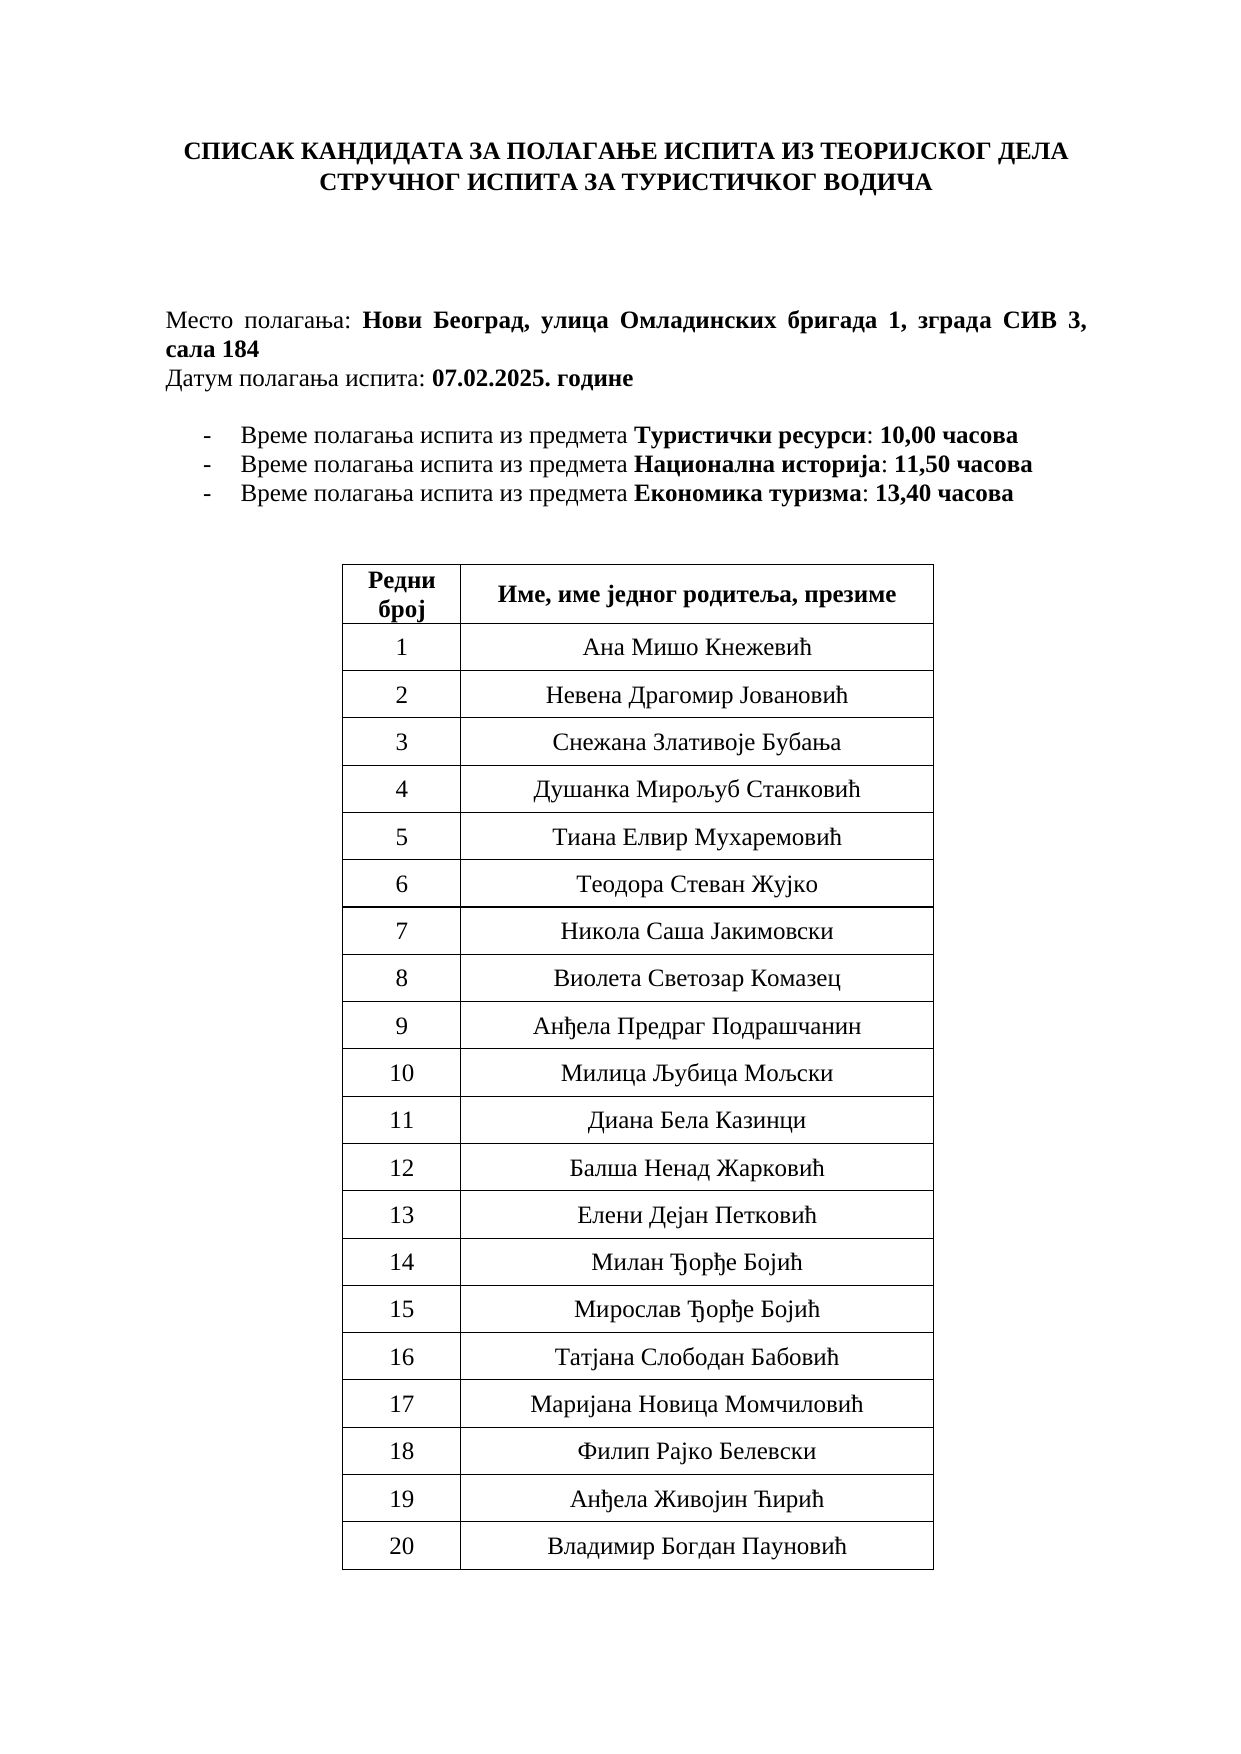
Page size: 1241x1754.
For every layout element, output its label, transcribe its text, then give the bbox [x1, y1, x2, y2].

table_cell 8 [343, 955, 460, 1001]
table_cell 19 [343, 1475, 460, 1521]
table_cell Владимир Богдан Пауновић [461, 1522, 933, 1568]
table_cell 2 [343, 671, 460, 717]
table_cell 18 [343, 1428, 460, 1474]
table_cell Ана Мишо Кнежевић [461, 624, 933, 670]
table_cell 20 [343, 1522, 460, 1568]
table_cell 12 [343, 1144, 460, 1190]
list Време полагања испита из предмета Економика туризма: 13,40 часова [203, 478, 1087, 507]
text Место полагања: Нови Београд, улица Омладинских бригада 1, зграда СИВ 3, сала 184 [165, 305, 1087, 363]
table_cell Анђела Предраг Подрашчанин [461, 1002, 933, 1048]
table_cell Снежана Злативоје Бубања [461, 718, 933, 764]
table_cell 13 [343, 1191, 460, 1237]
text СПИСАК КАНДИДАТА ЗА ПОЛАГАЊЕ ИСПИТА ИЗ ТЕОРИЈСКОГ ДЕЛА СТРУЧНОГ ИСПИТА ЗА ТУРИСТИЧКОГ ВОДИЧА [165, 136, 1087, 196]
table_cell 14 [343, 1239, 460, 1285]
table_cell Маријана Новица Момчиловић [461, 1380, 933, 1427]
table_cell Диана Бела Казинци [461, 1097, 933, 1143]
table_header Редни број [343, 565, 460, 623]
table_cell 15 [343, 1286, 460, 1332]
table_cell Татјана Слободан Бабовић [461, 1333, 933, 1379]
table_cell 1 [343, 624, 460, 670]
table_cell Анђела Живојин Ћирић [461, 1475, 933, 1521]
table_cell Невена Драгомир Јовановић [461, 671, 933, 717]
table_cell 4 [343, 766, 460, 812]
table_cell 6 [343, 860, 460, 906]
list Време полагања испита из предмета Национална историја: 11,50 часова [203, 449, 1087, 478]
table_cell 17 [343, 1380, 460, 1427]
table_cell 11 [343, 1097, 460, 1143]
table_cell 7 [343, 908, 460, 954]
table_cell 5 [343, 813, 460, 859]
table_cell Балша Ненад Жарковић [461, 1144, 933, 1190]
table_cell Теодора Стеван Жујко [461, 860, 933, 906]
table_cell Милан Ђорђе Бојић [461, 1239, 933, 1285]
table_cell Елени Дејан Петковић [461, 1191, 933, 1237]
table_cell 9 [343, 1002, 460, 1048]
text Датум полагања испита: 07.02.2025. године [165, 363, 1087, 392]
table_cell 10 [343, 1049, 460, 1096]
list Време полагања испита из предмета Туристички ресурси: 10,00 часова [203, 420, 1087, 449]
table_cell 16 [343, 1333, 460, 1379]
table_header Име, име једног родитеља, презиме [461, 565, 933, 623]
table_cell Виолета Светозар Комазец [461, 955, 933, 1001]
table_cell Тиана Елвир Мухаремовић [461, 813, 933, 859]
table_cell Душанка Мирољуб Станковић [461, 766, 933, 812]
table_cell Никола Саша Јакимовски [461, 908, 933, 954]
table_cell 3 [343, 718, 460, 764]
table_cell Милица Љубица Мољски [461, 1049, 933, 1096]
table_cell Мирослав Ђорђе Бојић [461, 1286, 933, 1332]
table_cell Филип Рајко Белевски [461, 1428, 933, 1474]
